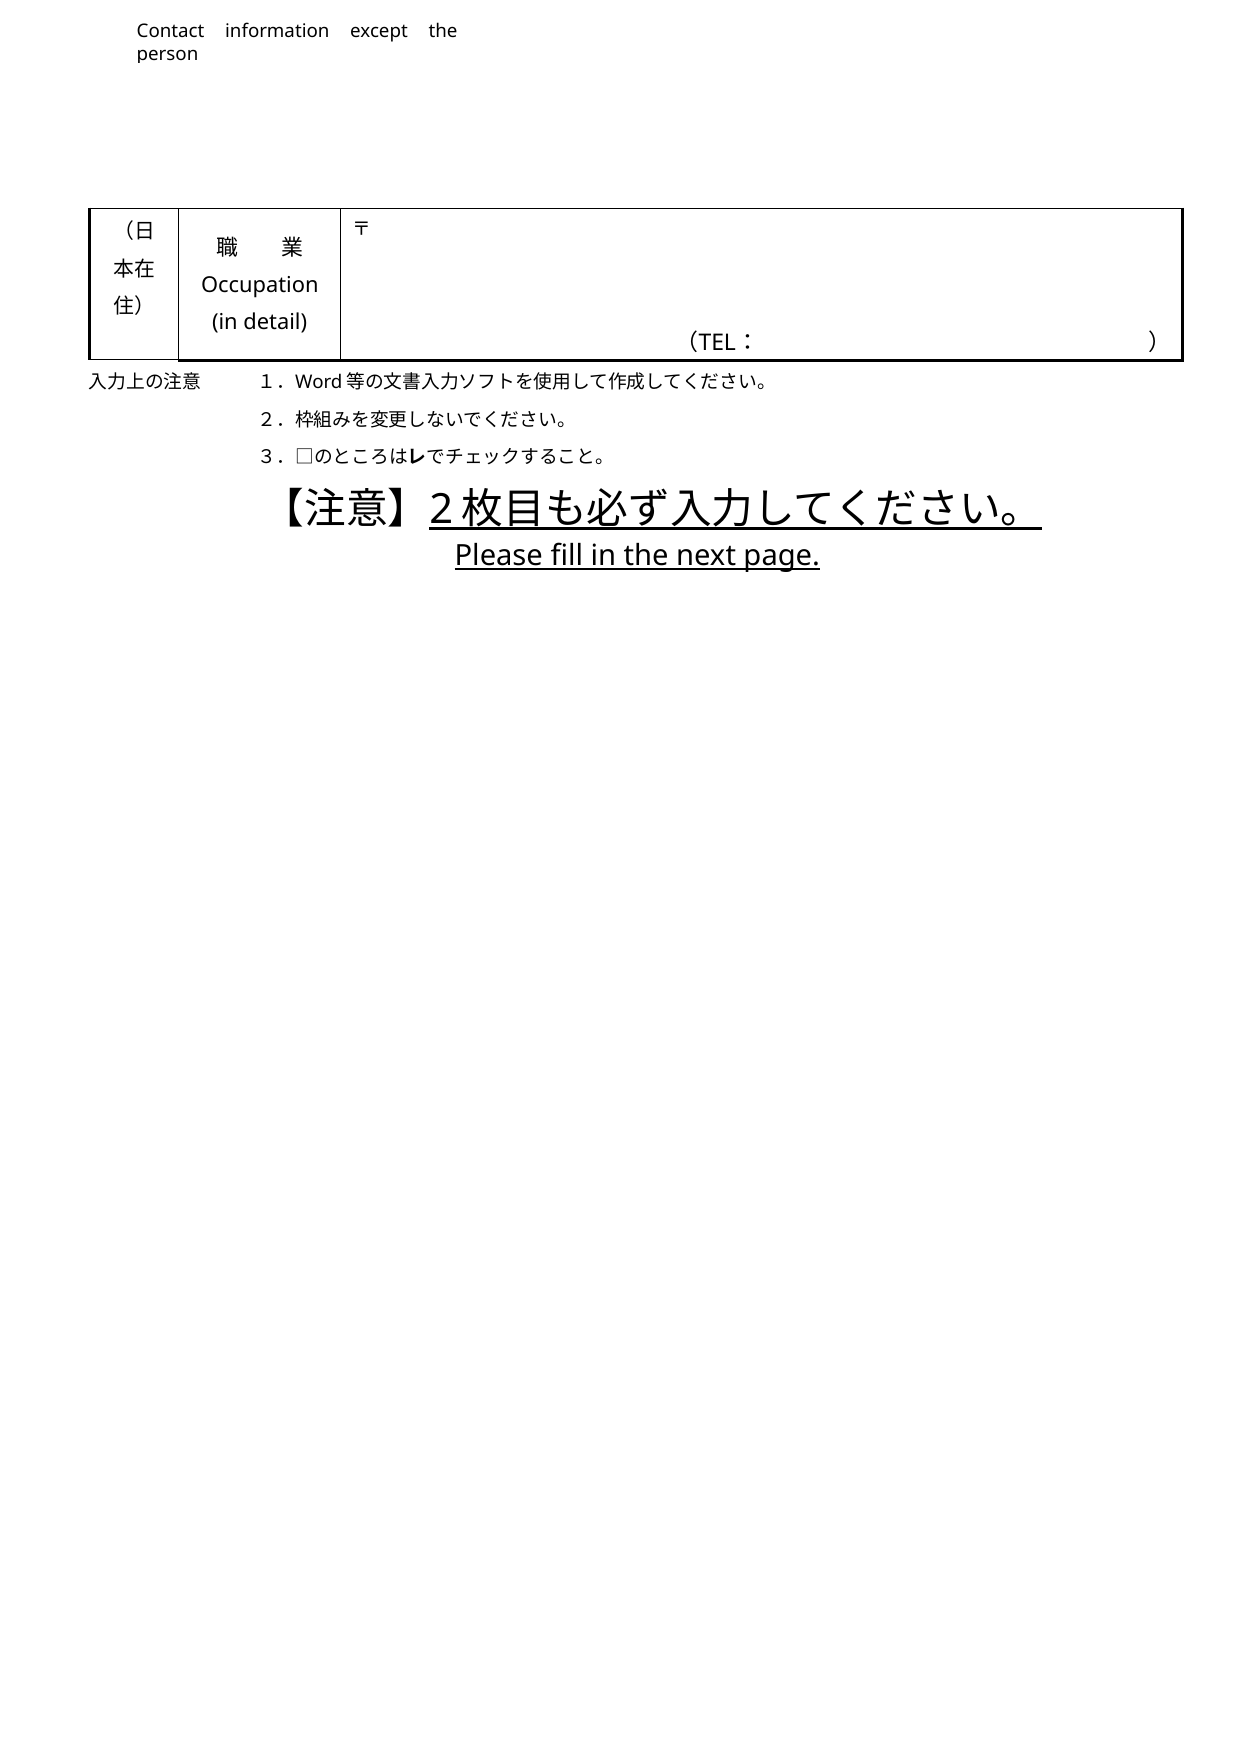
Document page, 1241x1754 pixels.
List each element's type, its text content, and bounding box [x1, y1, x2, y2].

table_cell 職業 Occupation (in detail) [179, 209, 340, 359]
text 入力上の注意 １．Word等の文書入力ソフトを使用して作成してください。 [89, 362, 1181, 399]
text ３．□のところはレでチェックすること。 [258, 437, 1181, 474]
text ２．枠組みを変更しないでください。 [89, 399, 1181, 437]
table_cell 〒 （TEL： ） [341, 209, 1181, 359]
